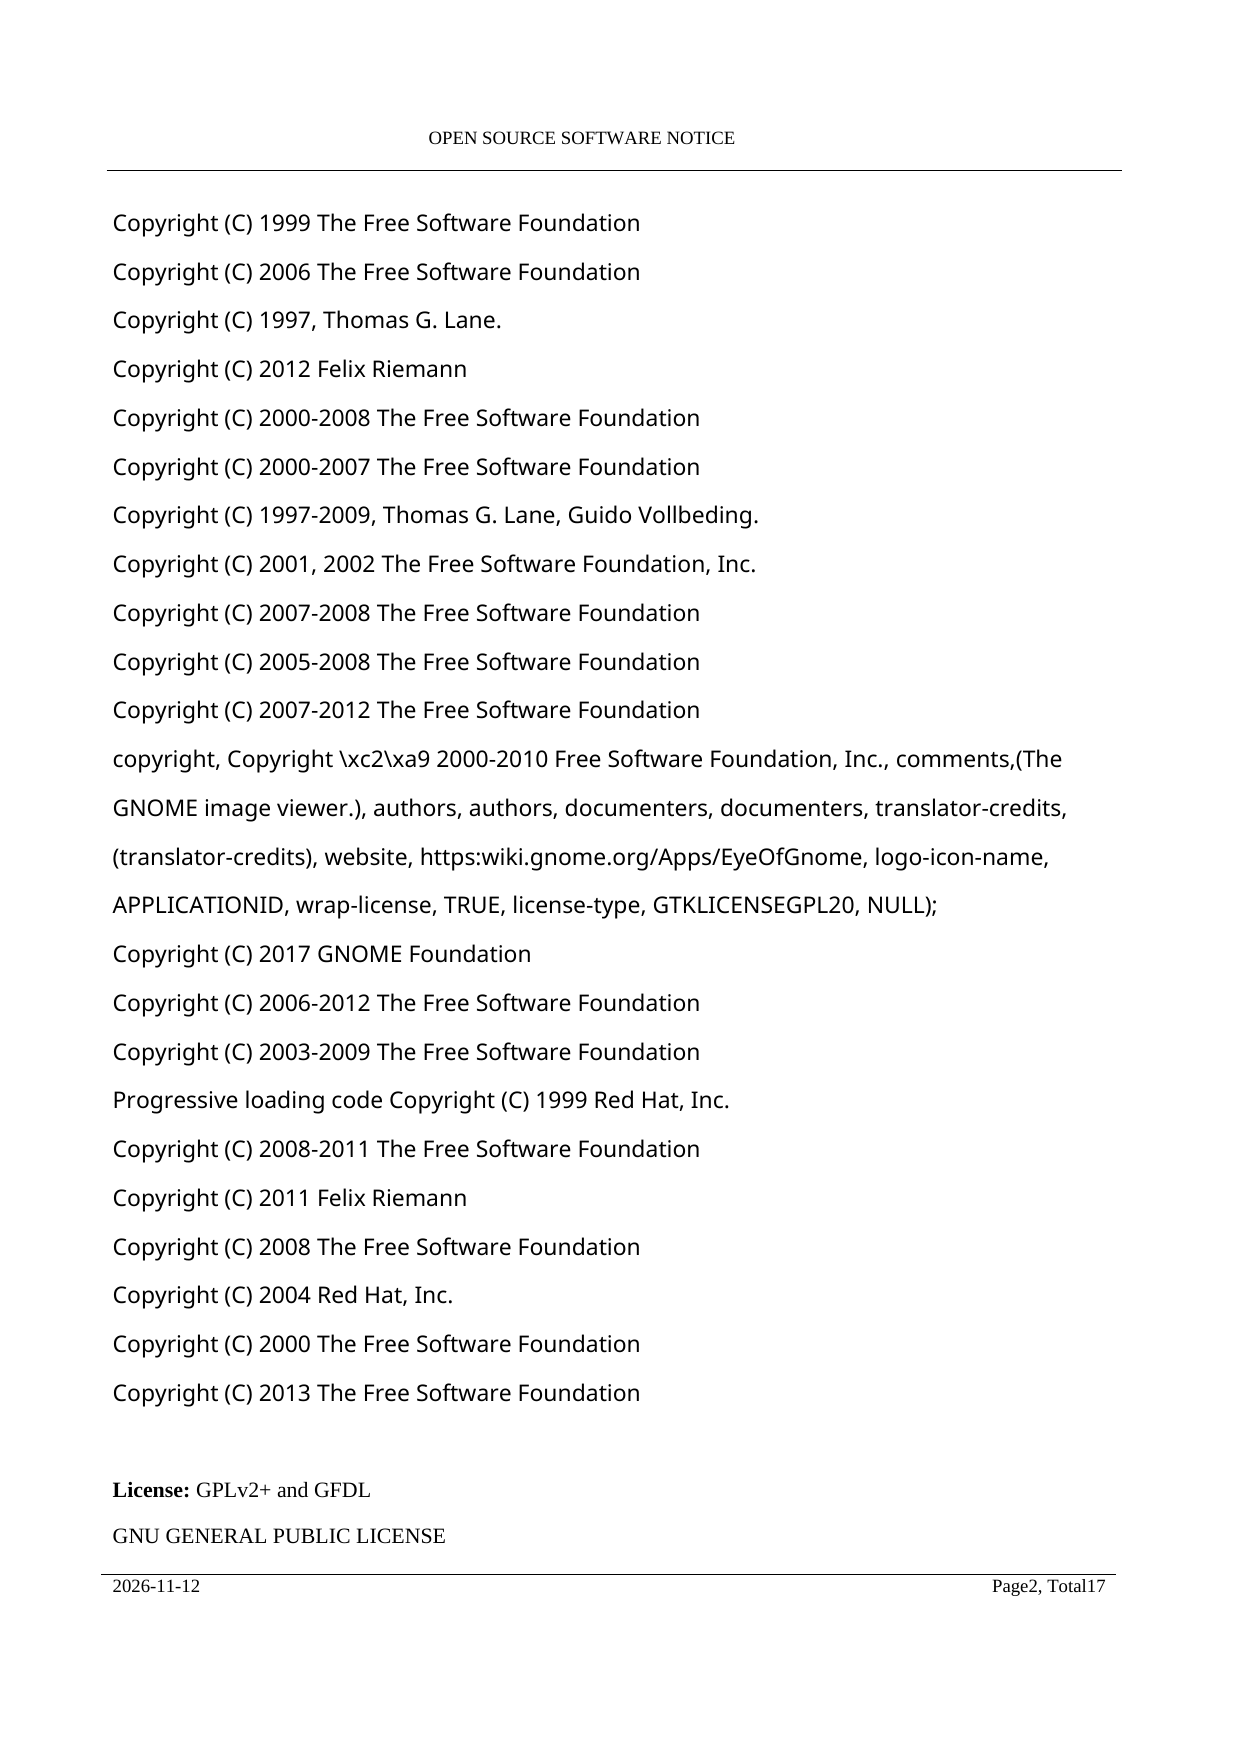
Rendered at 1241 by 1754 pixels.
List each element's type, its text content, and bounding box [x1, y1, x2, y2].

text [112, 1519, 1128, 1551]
text License: GPLv2+ and GFDL [112, 1474, 1128, 1506]
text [112, 206, 1128, 1458]
